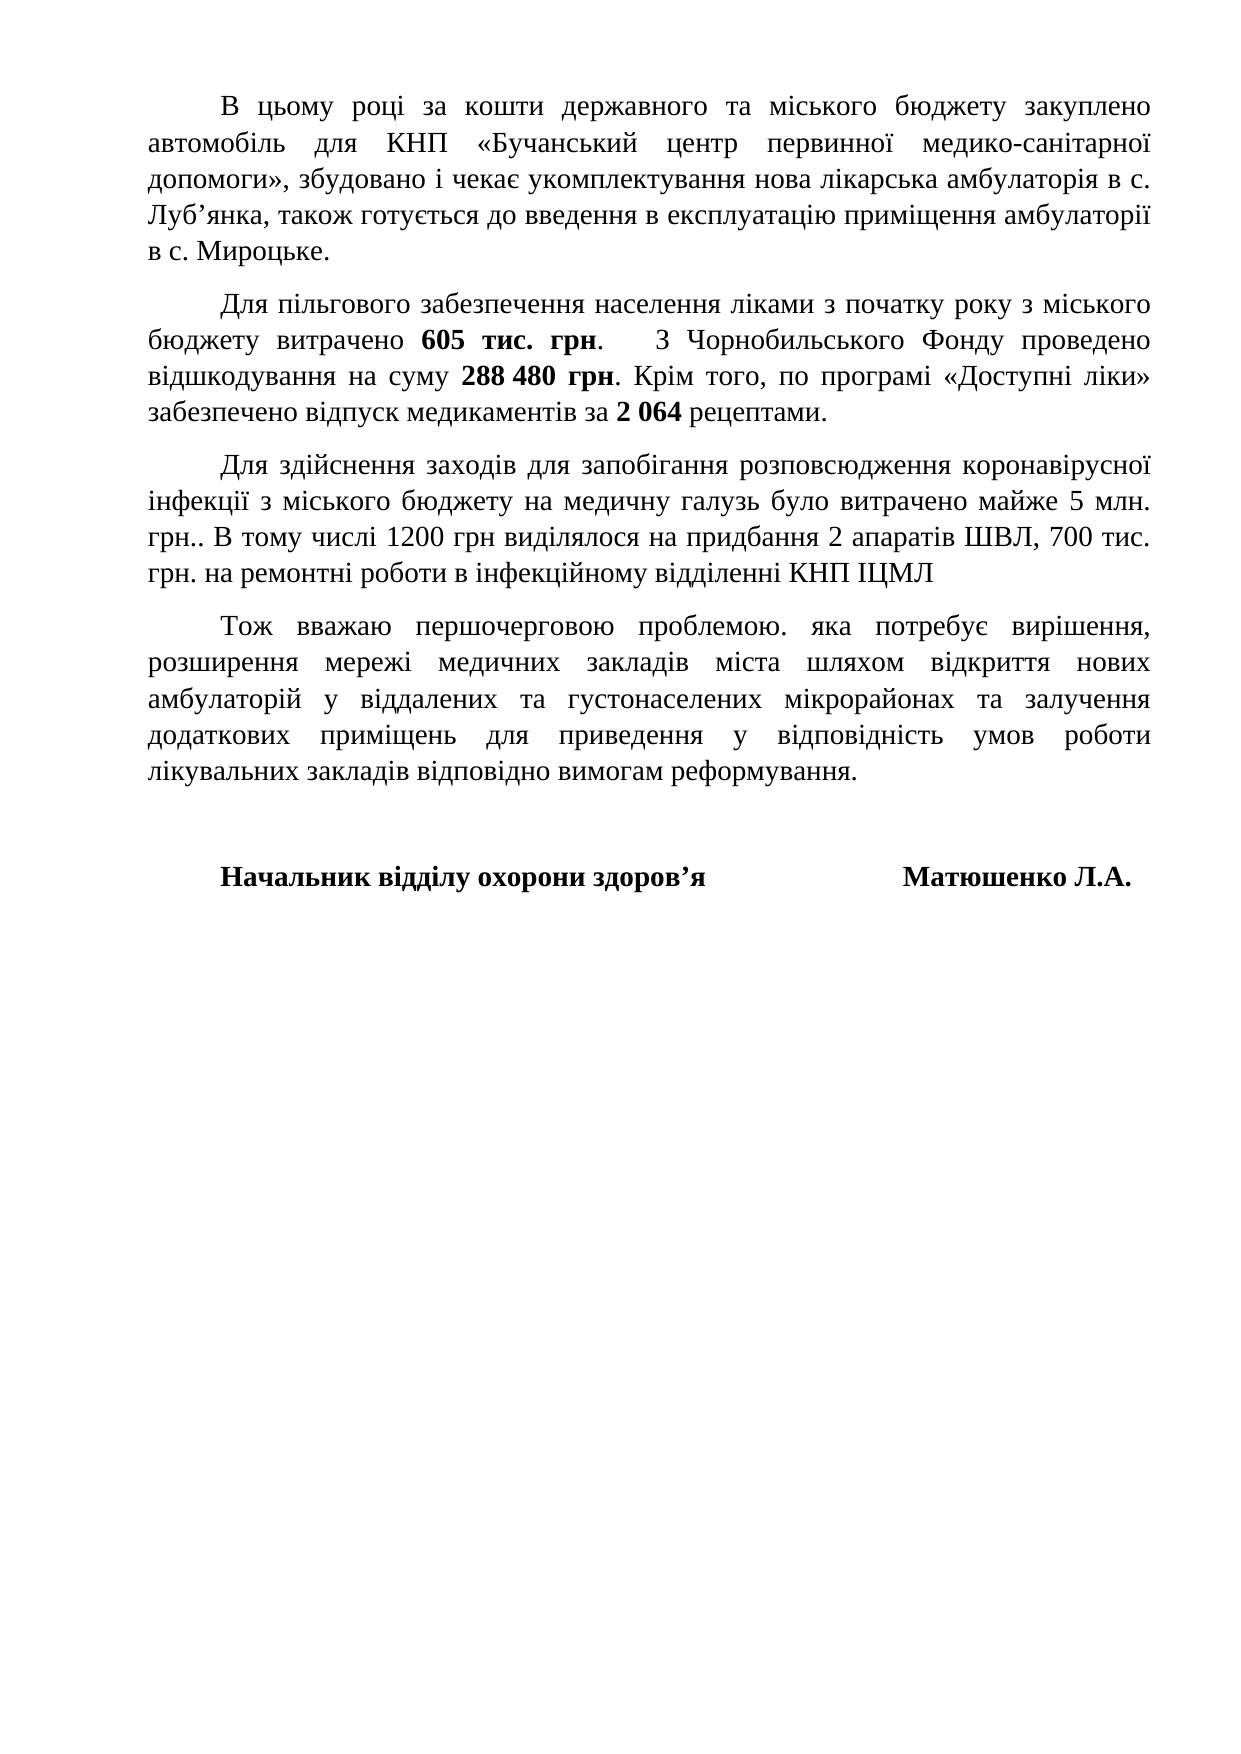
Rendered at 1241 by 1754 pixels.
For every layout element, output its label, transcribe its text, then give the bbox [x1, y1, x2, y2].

text Тож вважаю першочерговою проблемою. яка потребує вирішення, розширення мережі медичних закладів міста шляхом відкриття нових амбулаторій у віддалених та густонаселених мікрорайонах та залучення додаткових приміщень для приведення у відповідність умов роботи лікувальних закладів відповідно вимогам реформування. [148, 608, 1152, 787]
text Для пільгового забезпечення населення ліками з початку року з міського бюджету витрачено 605 тис. грн. З Чорнобильського Фонду проведено відшкодування на суму 288 480 грн. Крім того, по програмі «Доступні ліки» забезпечено відпуск медикаментів за 2 064 рецептами. [148, 286, 1152, 428]
text Начальник відділу охорони здоров’я Матюшенко Л.А. [148, 859, 1152, 892]
text В цьому році за кошти державного та міського бюджету закуплено автомобіль для КНП «Бучанський центр первинної медико-санітарної допомоги», збудовано і чекає укомплектування нова лікарська амбулаторія в с. Луб’янка, також готується до введення в експлуатацію приміщення амбулаторії в с. Мироцьке. [148, 88, 1152, 267]
text Для здійснення заходів для запобігання розповсюдження коронавірусної інфекції з міського бюджету на медичну галузь було витрачено майже 5 млн. грн.. В тому числі 1200 грн виділялося на придбання 2 апаратів ШВЛ, 700 тис. грн. на ремонтні роботи в інфекційному відділенні КНП ІЦМЛ [148, 447, 1152, 589]
